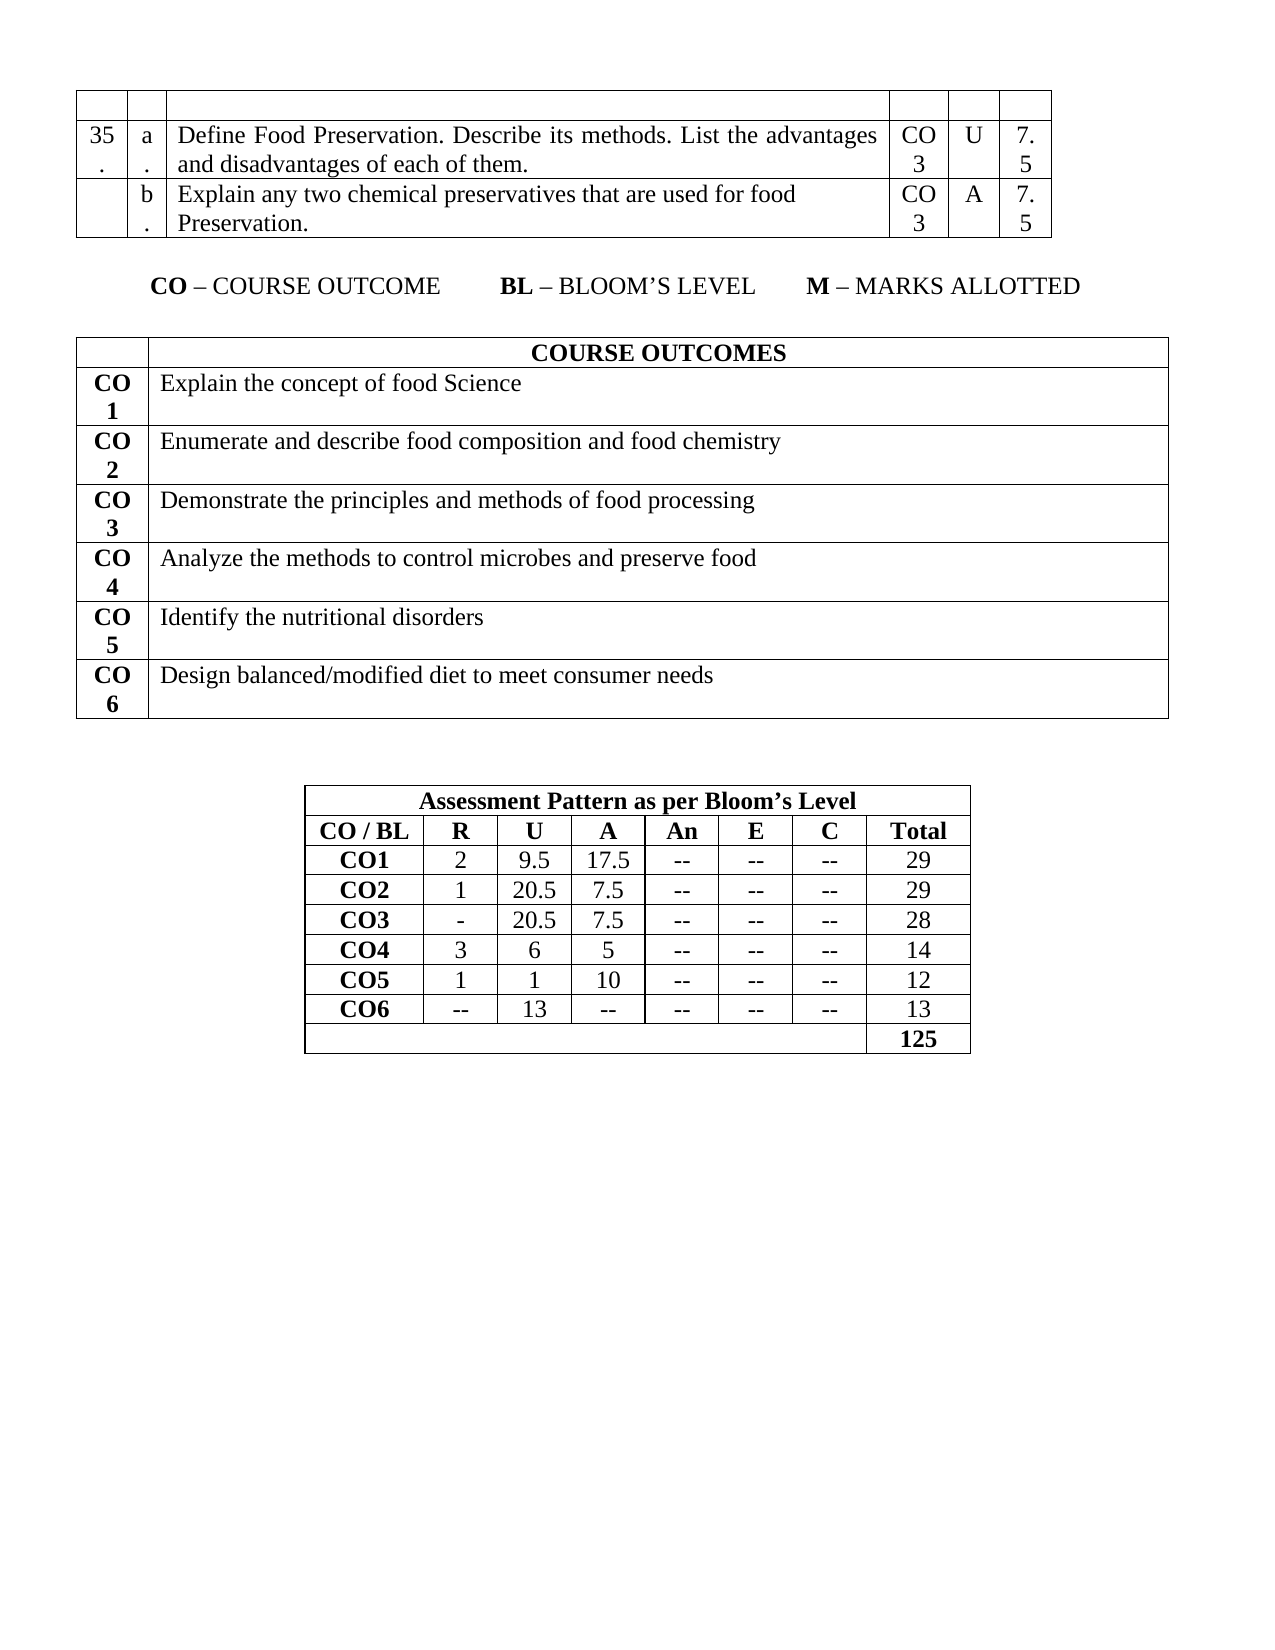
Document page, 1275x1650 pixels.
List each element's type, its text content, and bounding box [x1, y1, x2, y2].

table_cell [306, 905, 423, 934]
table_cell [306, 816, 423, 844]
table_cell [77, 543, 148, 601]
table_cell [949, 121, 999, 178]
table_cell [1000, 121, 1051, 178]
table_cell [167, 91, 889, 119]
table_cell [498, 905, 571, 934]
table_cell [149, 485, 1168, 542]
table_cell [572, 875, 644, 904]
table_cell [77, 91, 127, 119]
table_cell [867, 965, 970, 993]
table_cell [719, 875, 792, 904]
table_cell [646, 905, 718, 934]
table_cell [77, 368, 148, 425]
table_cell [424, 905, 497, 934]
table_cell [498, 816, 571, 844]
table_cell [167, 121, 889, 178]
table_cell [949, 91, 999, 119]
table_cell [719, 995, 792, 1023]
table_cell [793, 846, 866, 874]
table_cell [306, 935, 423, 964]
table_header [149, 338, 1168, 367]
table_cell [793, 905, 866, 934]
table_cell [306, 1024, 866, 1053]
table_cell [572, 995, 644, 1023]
text CO – COURSE OUTCOME BL – BLOOM’S LEVEL M – MARKS ALLOTTED [150, 271, 1125, 299]
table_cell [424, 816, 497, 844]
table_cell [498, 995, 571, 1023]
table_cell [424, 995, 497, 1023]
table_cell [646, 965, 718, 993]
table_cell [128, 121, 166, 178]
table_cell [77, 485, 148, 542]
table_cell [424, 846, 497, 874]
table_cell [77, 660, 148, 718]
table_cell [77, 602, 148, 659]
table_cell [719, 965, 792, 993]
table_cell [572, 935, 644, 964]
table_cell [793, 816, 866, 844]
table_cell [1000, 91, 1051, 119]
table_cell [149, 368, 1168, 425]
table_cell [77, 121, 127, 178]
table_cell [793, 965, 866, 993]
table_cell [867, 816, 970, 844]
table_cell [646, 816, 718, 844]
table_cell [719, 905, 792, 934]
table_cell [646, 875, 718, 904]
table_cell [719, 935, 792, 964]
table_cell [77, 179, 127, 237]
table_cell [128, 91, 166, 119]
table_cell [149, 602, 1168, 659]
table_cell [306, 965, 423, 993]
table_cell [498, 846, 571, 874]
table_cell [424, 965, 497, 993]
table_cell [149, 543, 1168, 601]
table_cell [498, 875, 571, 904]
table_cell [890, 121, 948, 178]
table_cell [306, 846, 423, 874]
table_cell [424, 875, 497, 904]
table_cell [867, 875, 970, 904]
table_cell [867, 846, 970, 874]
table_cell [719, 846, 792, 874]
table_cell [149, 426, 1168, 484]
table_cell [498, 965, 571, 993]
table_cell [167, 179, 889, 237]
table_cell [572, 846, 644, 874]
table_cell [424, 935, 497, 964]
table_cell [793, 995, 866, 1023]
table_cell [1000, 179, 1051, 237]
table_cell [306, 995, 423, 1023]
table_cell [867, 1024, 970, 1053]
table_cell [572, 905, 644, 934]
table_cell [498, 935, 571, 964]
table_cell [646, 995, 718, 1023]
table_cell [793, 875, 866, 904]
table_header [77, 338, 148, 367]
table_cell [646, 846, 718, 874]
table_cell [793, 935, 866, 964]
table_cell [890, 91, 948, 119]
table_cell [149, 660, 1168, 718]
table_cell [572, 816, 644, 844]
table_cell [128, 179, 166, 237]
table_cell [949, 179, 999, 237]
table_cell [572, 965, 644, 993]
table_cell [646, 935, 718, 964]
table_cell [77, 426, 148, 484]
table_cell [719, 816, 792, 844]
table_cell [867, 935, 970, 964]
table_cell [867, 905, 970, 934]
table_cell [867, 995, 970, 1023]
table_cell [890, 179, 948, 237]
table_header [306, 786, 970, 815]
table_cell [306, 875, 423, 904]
